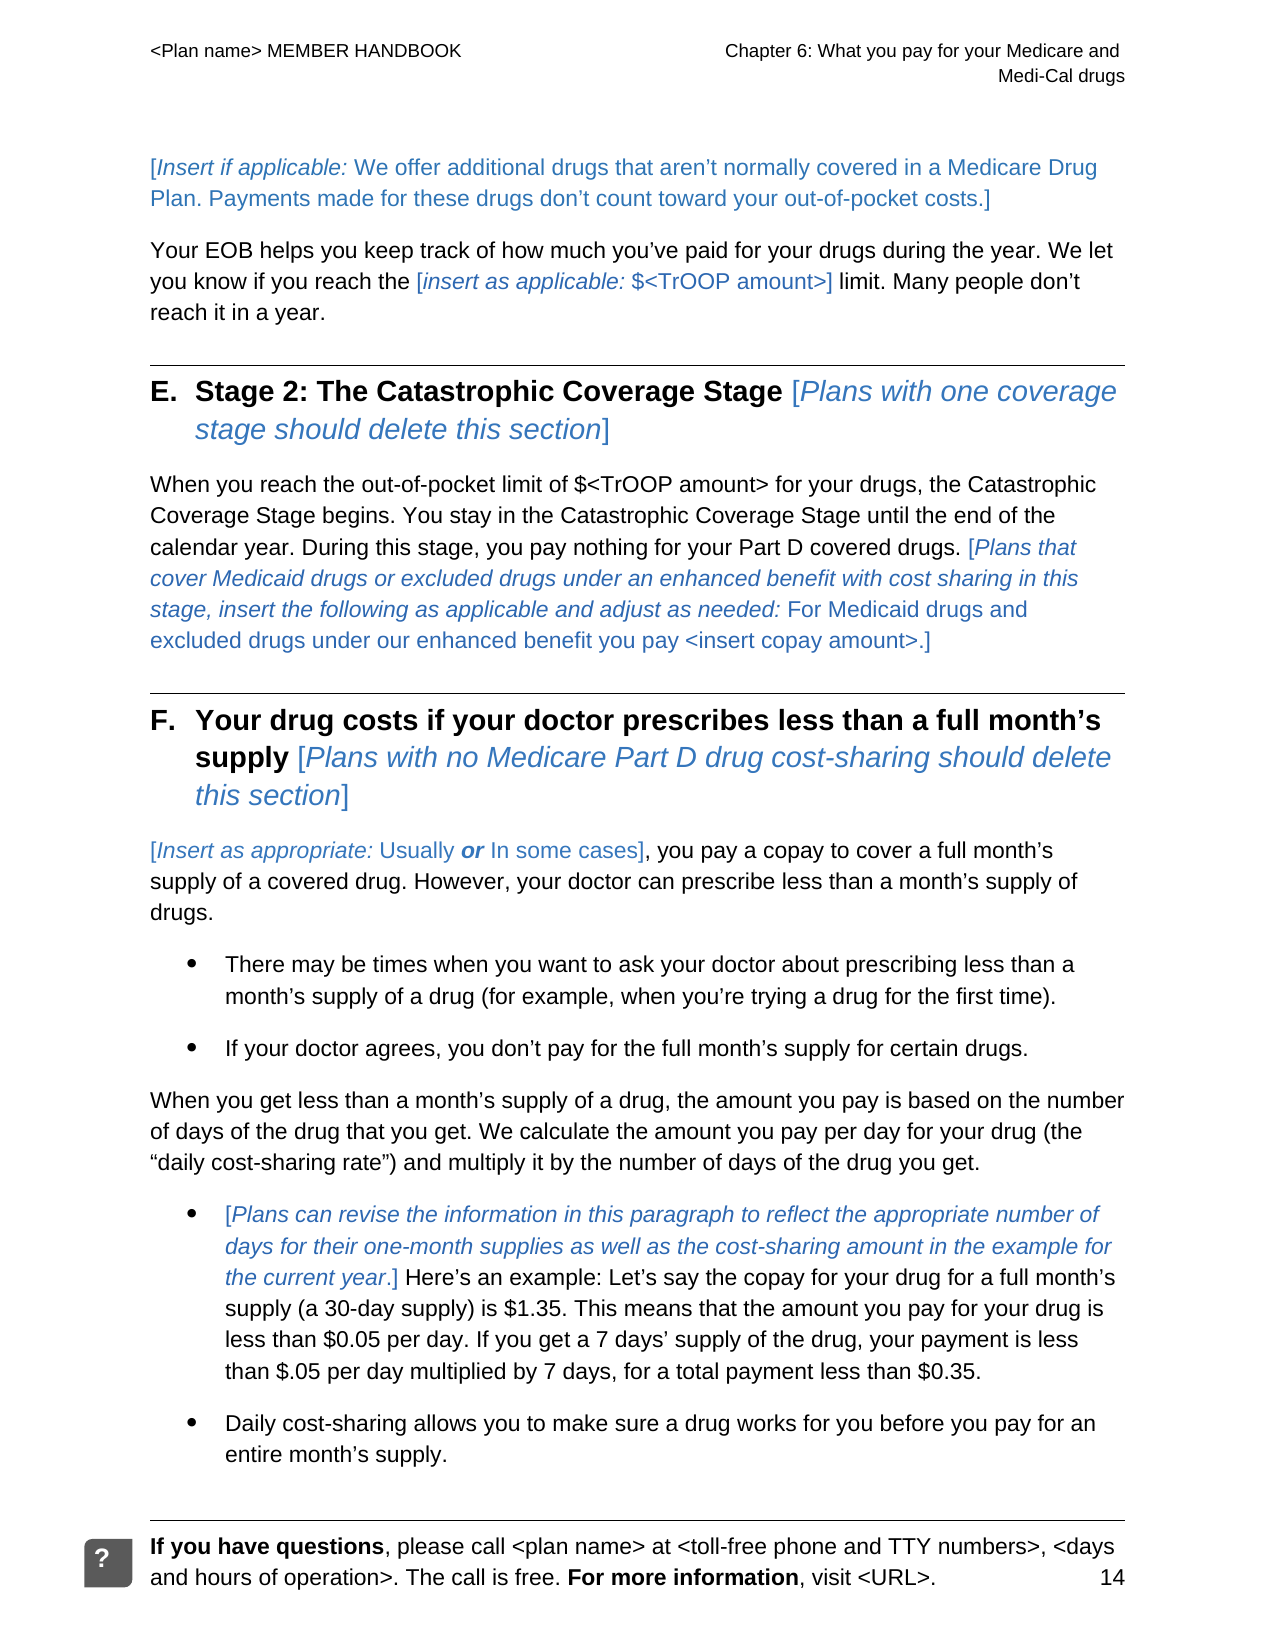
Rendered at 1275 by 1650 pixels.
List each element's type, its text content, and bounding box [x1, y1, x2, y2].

text [Insert if applicable: We offer additional drugs that aren’t normally covered in a Medicare Drug Plan. Payments made for these drugs don’t count toward your out-of-pocket costs.] [150, 150, 1125, 212]
text When you reach the out-of-pocket limit of $<TrOOP amount> for your drugs, the Catastrophic Coverage Stage begins. You stay in the Catastrophic Coverage Stage until the end of the calendar year. During this stage, you pay nothing for your Part D covered drugs. [Plans that cover Medicaid drugs or excluded drugs under an enhanced benefit with cost sharing in this stage, insert the following as applicable and adjust as needed: For Medicaid drugs and excluded drugs under our enhanced benefit you pay <insert copay amount>.] [150, 468, 1125, 655]
subtitle Your drug costs if your doctor prescribes less than a full month’s supply [Plans with no Medicare Part D drug cost-sharing should delete this section] [150, 694, 1125, 812]
text [Insert as appropriate: Usually or In some cases], you pay a copay to cover a full month’s supply of a covered drug. However, your doctor can prescribe less than a month’s supply of drugs. [150, 833, 1125, 927]
text When you get less than a month’s supply of a drug, the amount you pay is based on the number of days of the drug that you get. We calculate the amount you pay per day for your drug (the “daily cost-sharing rate”) and multiply it by the number of days of the drug you get. [150, 1083, 1125, 1177]
subtitle Stage 2: The Catastrophic Coverage Stage [Plans with one coverage stage should delete this section] [150, 366, 1125, 447]
list [Plans can revise the information in this paragraph to reflect the appropriate number of days for their one-month supplies as well as the cost-sharing amount in the example for the current year.] Here’s an example: Let’s say the copay for your drug for a full month’s supply (a 30-day supply) is $1.35. This means that the amount you pay for your drug is less than $0.05 per day. If you get a 7 days’ supply of the drug, your payment is less than $.05 per day multiplied by 7 days, for a total payment less than $0.35. [187, 1198, 1125, 1385]
text Your EOB helps you keep track of how much you’ve paid for your drugs during the year. We let you know if you reach the [insert as applicable: $<TrOOP amount>] limit. Many people don’t reach it in a year. [150, 233, 1125, 327]
list There may be times when you want to ask your doctor about prescribing less than a month’s supply of a drug (for example, when you’re trying a drug for the first time). [187, 948, 1125, 1010]
list Daily cost-sharing allows you to make sure a drug works for you before you pay for an entire month’s supply. [187, 1406, 1125, 1469]
list If your doctor agrees, you don’t pay for the full month’s supply for certain drugs. [187, 1031, 1125, 1062]
